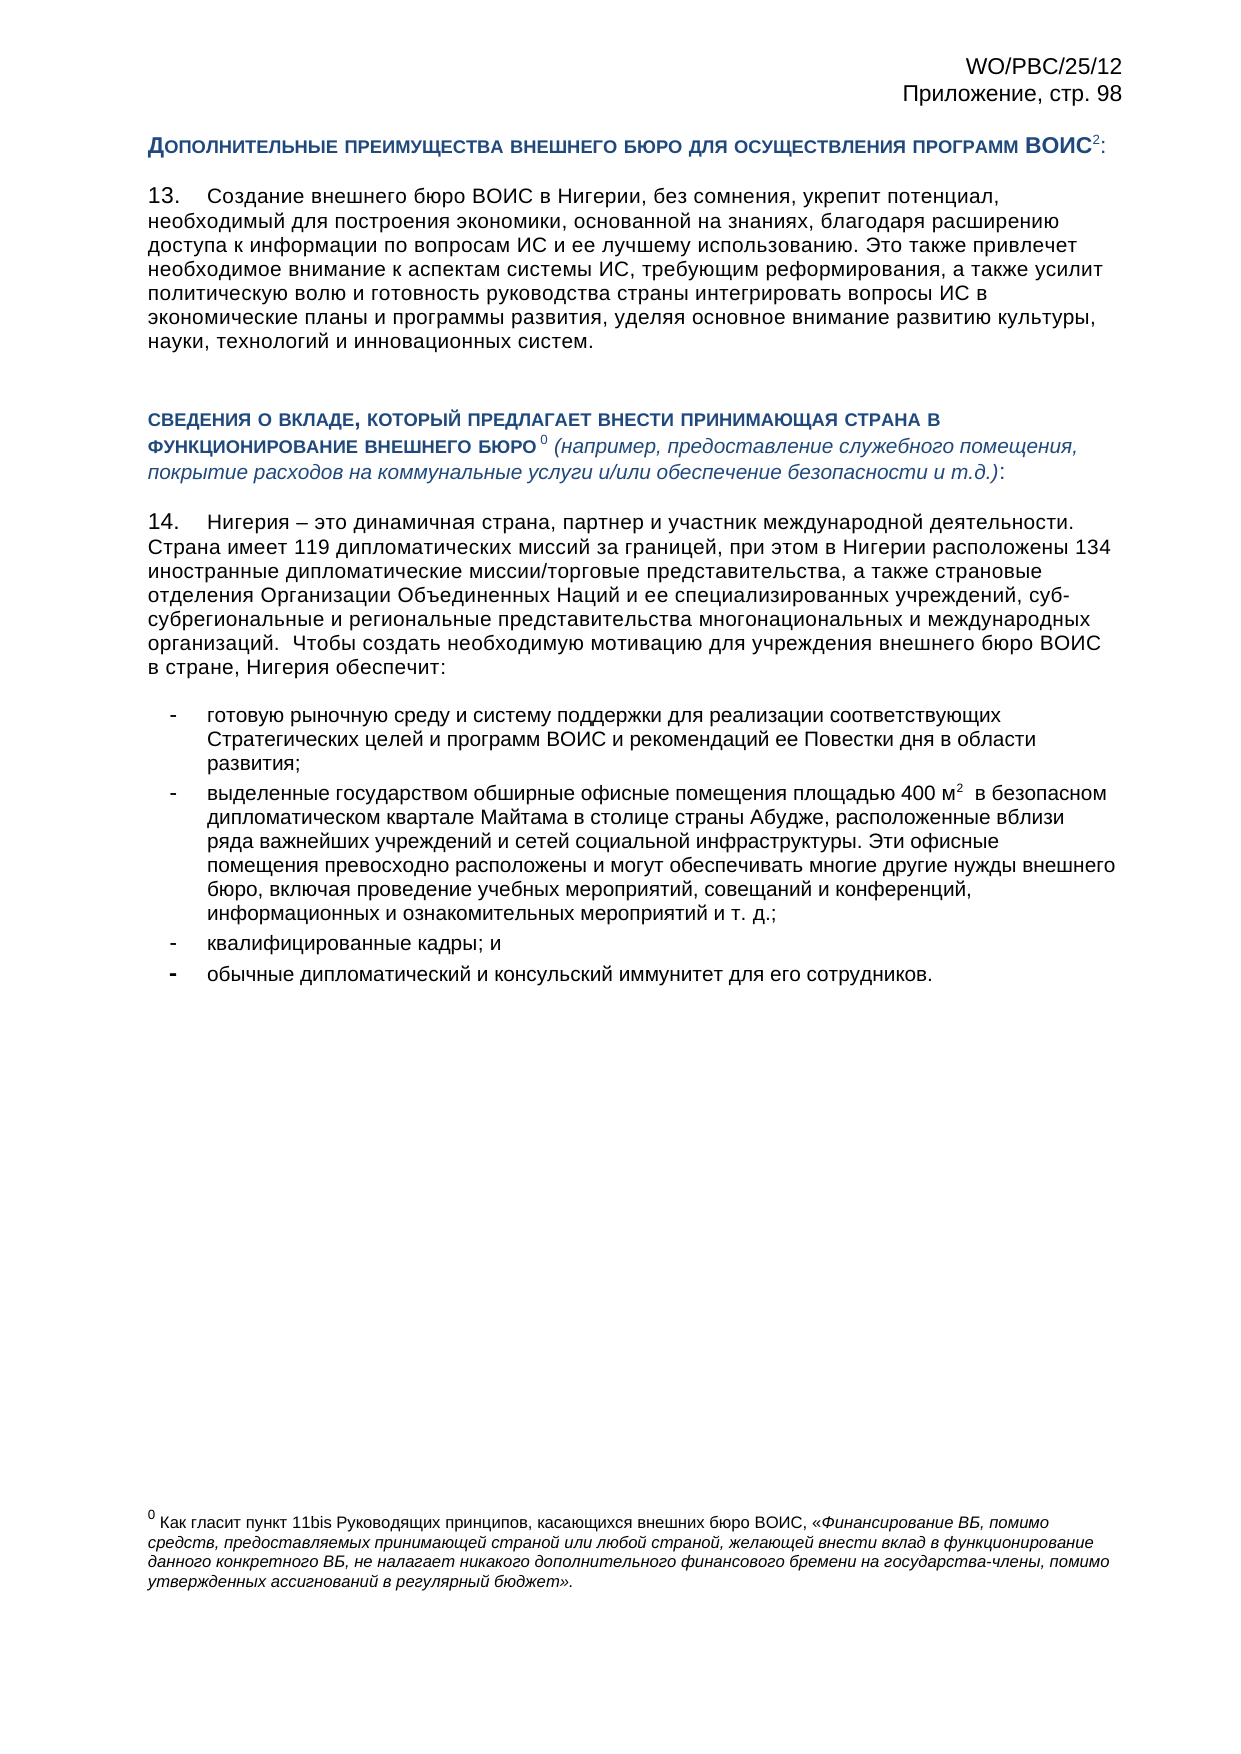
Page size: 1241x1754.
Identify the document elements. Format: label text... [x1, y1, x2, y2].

list готовую рыночную среду и систему поддержки для реализации соответствующих Стратегических целей и программ ВОИС и рекомендаций ее Повестки дня в области развития; [169, 702, 1116, 774]
text Дополнительные преимущества внешнего бюро для осуществления программ ВОИС2: [148, 132, 1122, 158]
text Создание внешнего бюро ВОИС в Нигерии, без сомнения, укрепит потенциал, необходимый для построения экономики, основанной на знаниях, благодаря расширению доступа к информации по вопросам ИС и ее лучшему использованию. Это также привлечет необходимое внимание к аспектам системы ИС, требующим реформирования, а также усилит политическую волю и готовность руководства страны интегрировать вопросы ИС в экономические планы и программы развития, уделяя основное внимание развитию культуры, науки, технологий и инновационных систем. [148, 182, 1116, 353]
list выделенные государством обширные офисные помещения площадью 400 м2 в безопасном дипломатическом квартале Майтама в столице страны Абудже, расположенные вблизи ряда важнейших учреждений и сетей социальной инфраструктуры. Эти офисные помещения превосходно расположены и могут обеспечивать многие другие нужды внешнего бюро, включая проведение учебных мероприятий, совещаний и конференций, информационных и ознакомительных мероприятий и т. д.; [169, 781, 1116, 924]
text сведения о вкладе, который предлагает внести принимающая страна в функционирование внешнего бюро (например, предоставление служебного помещения, покрытие расходов на коммунальные услуги и/или обеспечение безопасности и т.д.): [148, 405, 1122, 484]
list обычные дипломатический и консульский иммунитет для его сотрудников. [169, 961, 1116, 986]
text Нигерия – это динамичная страна, партнер и участник международной деятельности. Страна имеет 119 дипломатических миссий за границей, при этом в Нигерии расположены 134 иностранные дипломатические миссии/торговые представительства, а также страновые отделения Организации Объединенных Наций и ее специализированных учреждений, суб-субрегиональные и региональные представительства многонациональных и международных организаций. Чтобы создать необходимую мотивацию для учреждения внешнего бюро ВОИС в стране, Нигерия обеспечит: [148, 508, 1116, 678]
list квалифицированные кадры; и [169, 931, 1116, 955]
